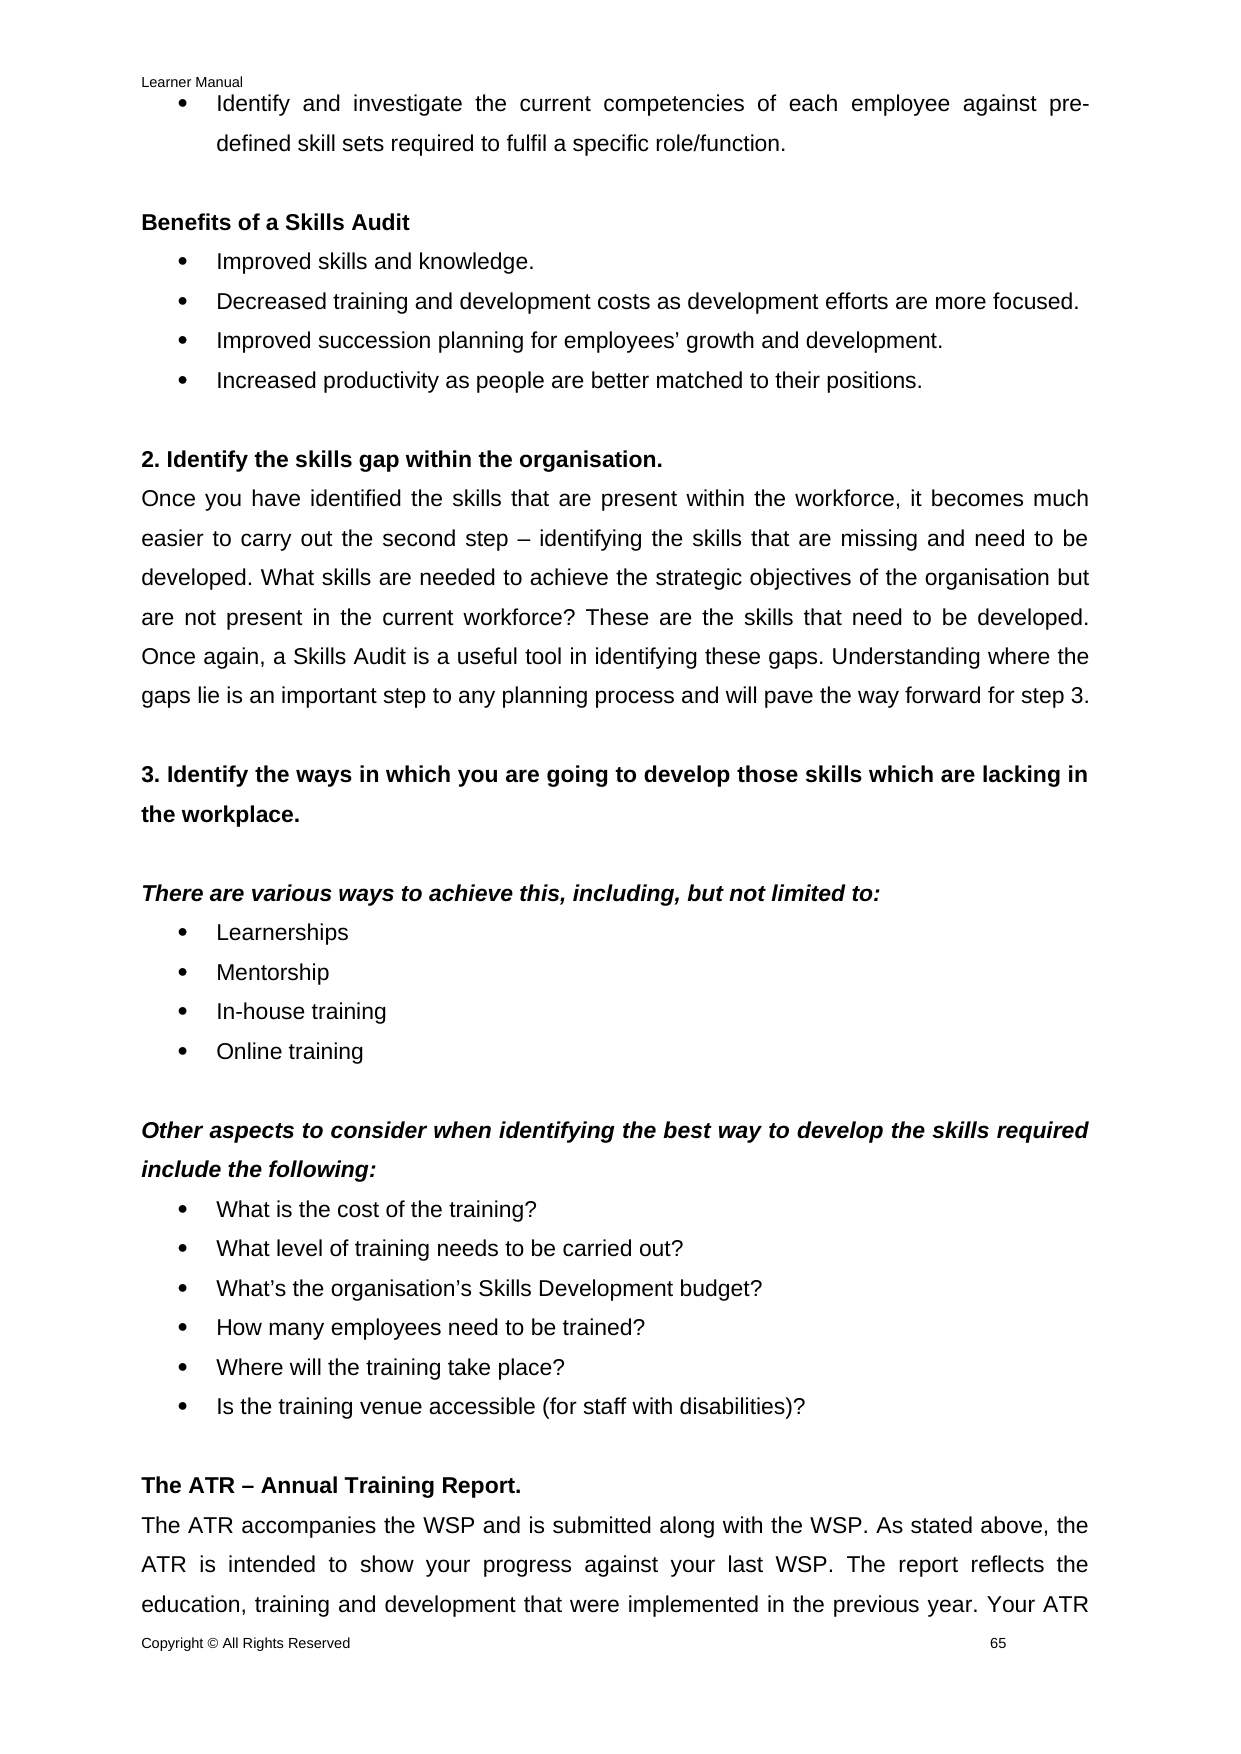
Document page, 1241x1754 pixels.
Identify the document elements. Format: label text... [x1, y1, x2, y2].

list Mentorship [178, 959, 1090, 985]
text The ATR – Annual Training Report. [141, 1472, 1090, 1498]
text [141, 1512, 1090, 1617]
list Improved skills and knowledge. [178, 248, 1090, 274]
text 3. Identify the ways in which you are going to develop those skills which are lacking in the workplace. [141, 761, 1090, 827]
list Identify and investigate the current competencies of each employee against pre-defined skill sets required to fulfil a specific role/function. [178, 90, 1090, 156]
list What level of training needs to be carried out? [178, 1235, 1090, 1262]
text Other aspects to consider when identifying the best way to develop the skills required include the following: [141, 1117, 1090, 1183]
text Benefits of a Skills Audit [141, 209, 1090, 235]
list In-house training [178, 998, 1090, 1025]
list Learnerships [178, 919, 1090, 946]
text Once you have identified the skills that are present within the workforce, it becomes much easier to carry out the second step – identifying the skills that are missing and need to be developed. What skills are needed to achieve the strategic objectives of the organisation but are not present in the current workforce? These are the skills that need to be developed. Once again, a Skills Audit is a useful tool in identifying these gaps. Understanding where the gaps lie is an important step to any planning process and will pave the way forward for step 3. [141, 485, 1090, 709]
list What’s the organisation’s Skills Development budget? [178, 1275, 1090, 1301]
list Online training [178, 1038, 1090, 1064]
list Decreased training and development costs as development efforts are more focused. [178, 288, 1090, 314]
text 2. Identify the skills gap within the organisation. [141, 446, 1090, 472]
list What is the cost of the training? [178, 1196, 1090, 1222]
list How many employees need to be trained? [178, 1314, 1090, 1341]
list Increased productivity as people are better matched to their positions. [178, 367, 1090, 393]
text There are various ways to achieve this, including, but not limited to: [141, 880, 1090, 906]
list Is the training venue accessible (for staff with disabilities)? [178, 1393, 1090, 1419]
list Where will the training take place? [178, 1354, 1090, 1380]
list Improved succession planning for employees’ growth and development. [178, 327, 1090, 353]
